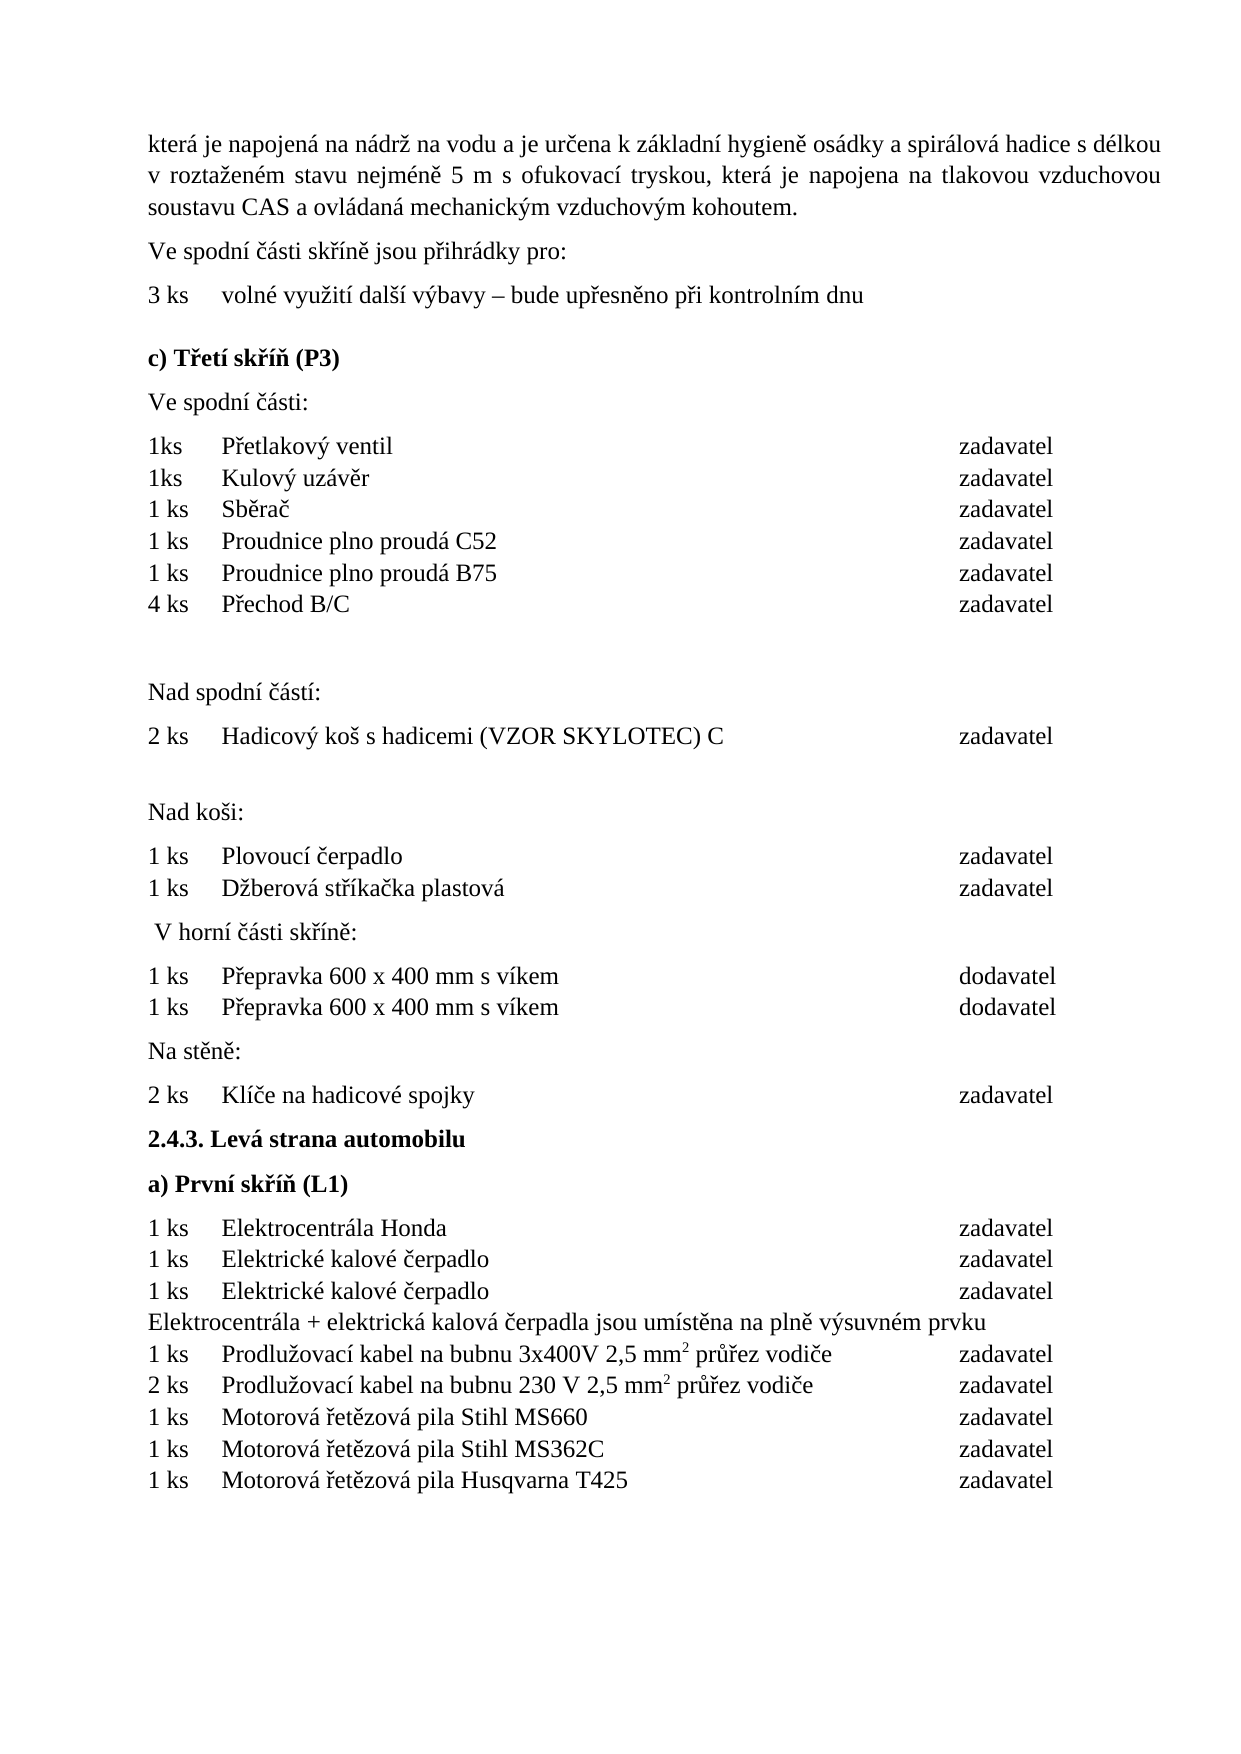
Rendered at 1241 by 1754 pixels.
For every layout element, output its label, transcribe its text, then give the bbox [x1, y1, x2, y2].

text V horní části skříně: [148, 917, 1162, 946]
text Ve spodní části skříně jsou přihrádky pro: [148, 236, 1162, 265]
text 1 ks Plovoucí čerpadlo zadavatel 1 ks Džberová stříkačka plastová zadavatel [148, 841, 1162, 901]
text 1 ks Proudnice plno proudá B75 zadavatel [148, 558, 1162, 586]
text 1 ks Proudnice plno proudá C52 zadavatel [148, 526, 1162, 555]
text 3 ks volné využití další výbavy – bude upřesněno při kontrolním dnu [148, 280, 1162, 309]
text 1 ks Přepravka 600 x 400 mm s víkem dodavatel 1 ks Přepravka 600 x 400 mm s víkem dodavatel [148, 961, 1162, 1021]
text 1ks Přetlakový ventil zadavatel 1ks Kulový uzávěr zadavatel 1 ks Sběrač zadavatel [148, 431, 1162, 523]
text Elektrocentrála + elektrická kalová čerpadla jsou umístěna na plně výsuvném prvku [148, 1307, 1162, 1336]
text 1 ks Prodlužovací kabel na bubnu 3x400V 2,5 mm2 průřez vodiče zadavatel [148, 1339, 1162, 1368]
text 4 ks Přechod B/C zadavatel [148, 589, 1162, 618]
text 2 ks Klíče na hadicové spojky zadavatel [148, 1081, 1162, 1109]
text 2.4.3. Levá strana automobilu [148, 1124, 1162, 1153]
text Ve spodní části: [148, 387, 1162, 416]
text Nad koši: [148, 797, 1162, 826]
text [148, 129, 1162, 221]
text 1 ks Motorová řetězová pila Stihl MS660 zadavatel 1 ks Motorová řetězová pila Stihl MS362C zadavatel 1 ks Motorová řetězová pila Husqvarna T425 zadavatel [148, 1402, 1162, 1494]
text 2 ks Prodlužovací kabel na bubnu 230 V 2,5 mm2 průřez vodiče zadavatel [148, 1371, 1162, 1399]
text 1 ks Elektrocentrála Honda zadavatel [148, 1213, 1162, 1241]
text Nad spodní částí: [148, 677, 1162, 706]
text Na stěně: [148, 1036, 1162, 1065]
text a) První skříň (L1) [148, 1169, 1162, 1197]
text 1 ks Elektrické kalové čerpadlo zadavatel 1 ks Elektrické kalové čerpadlo zadavatel [148, 1244, 1162, 1304]
text c) Třetí skříň (P3) [148, 343, 1162, 372]
text 2 ks Hadicový koš s hadicemi (VZOR SKYLOTEC) C zadavatel [148, 721, 1162, 750]
